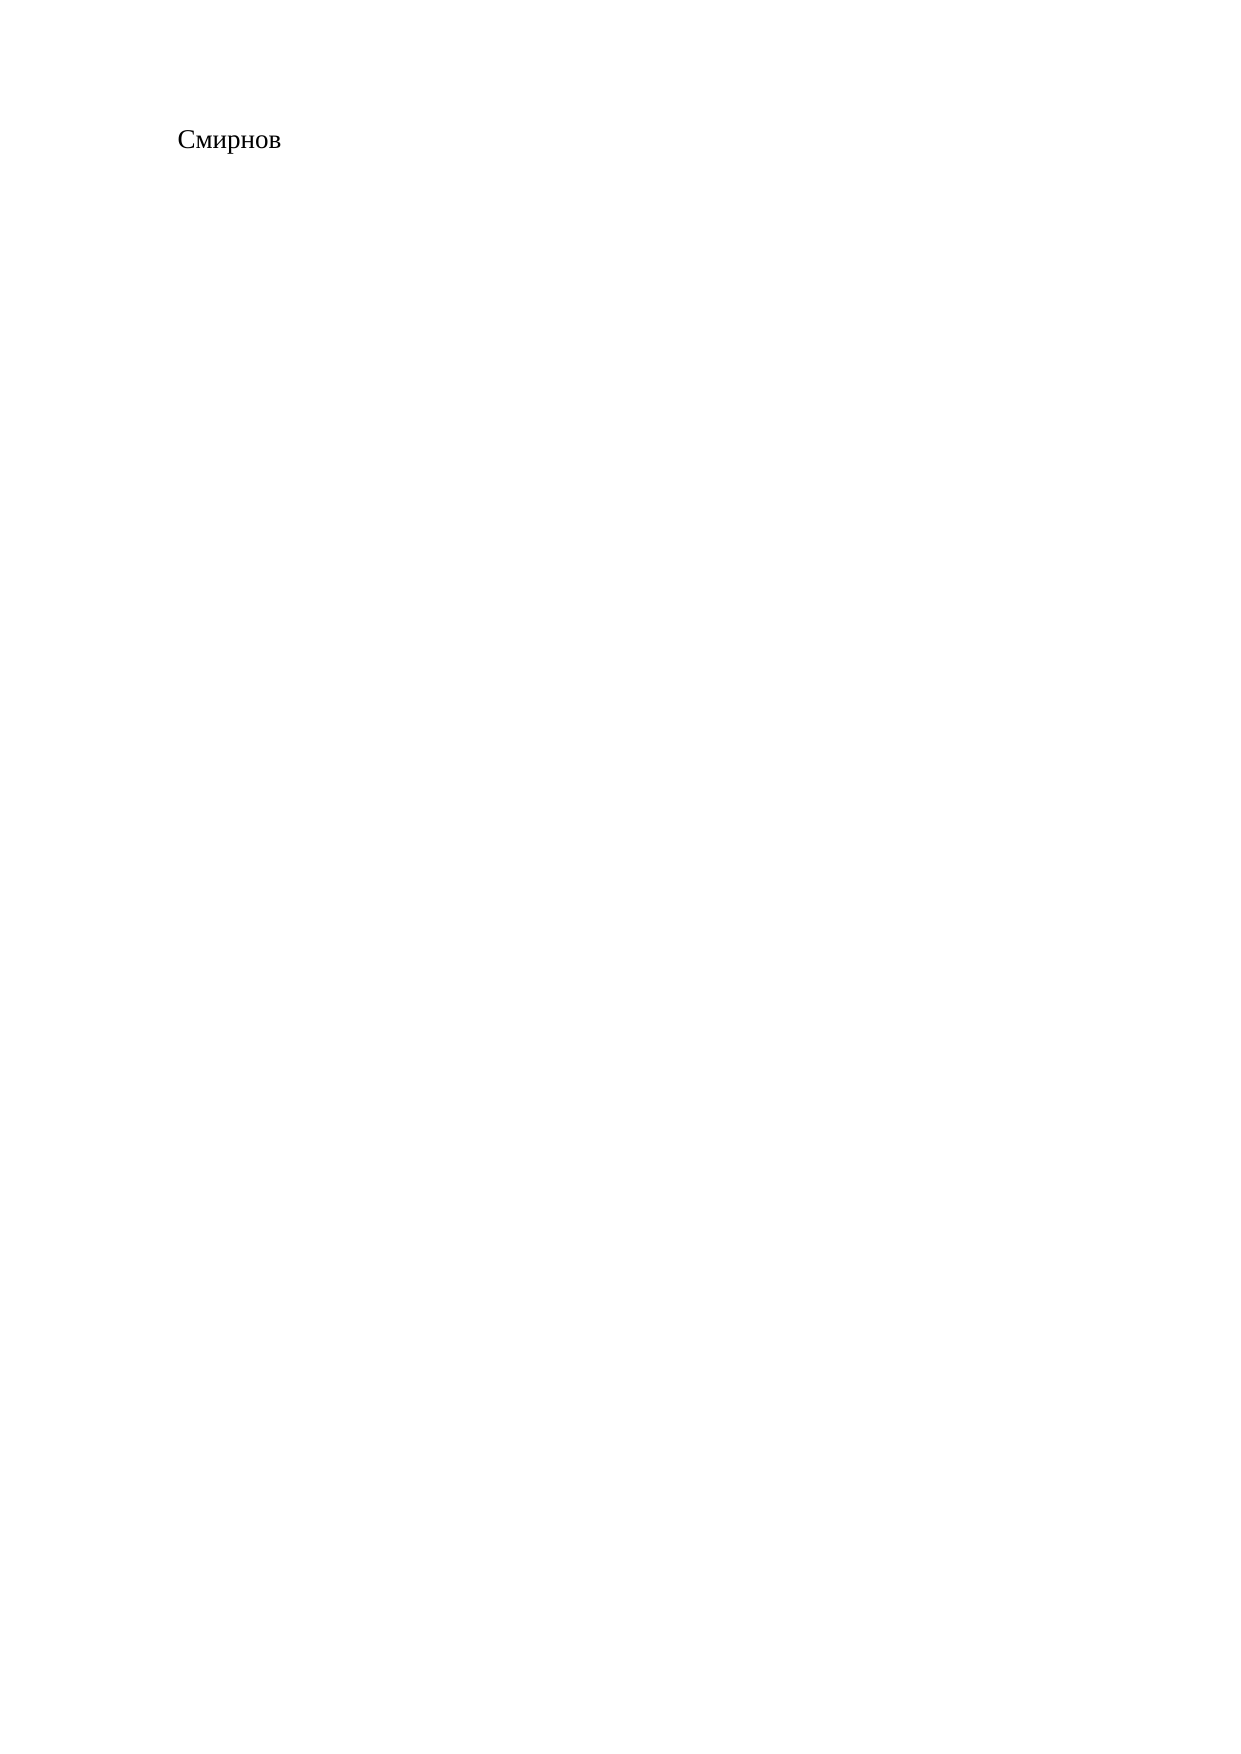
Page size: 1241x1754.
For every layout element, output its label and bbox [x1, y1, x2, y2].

text [177, 123, 1122, 154]
